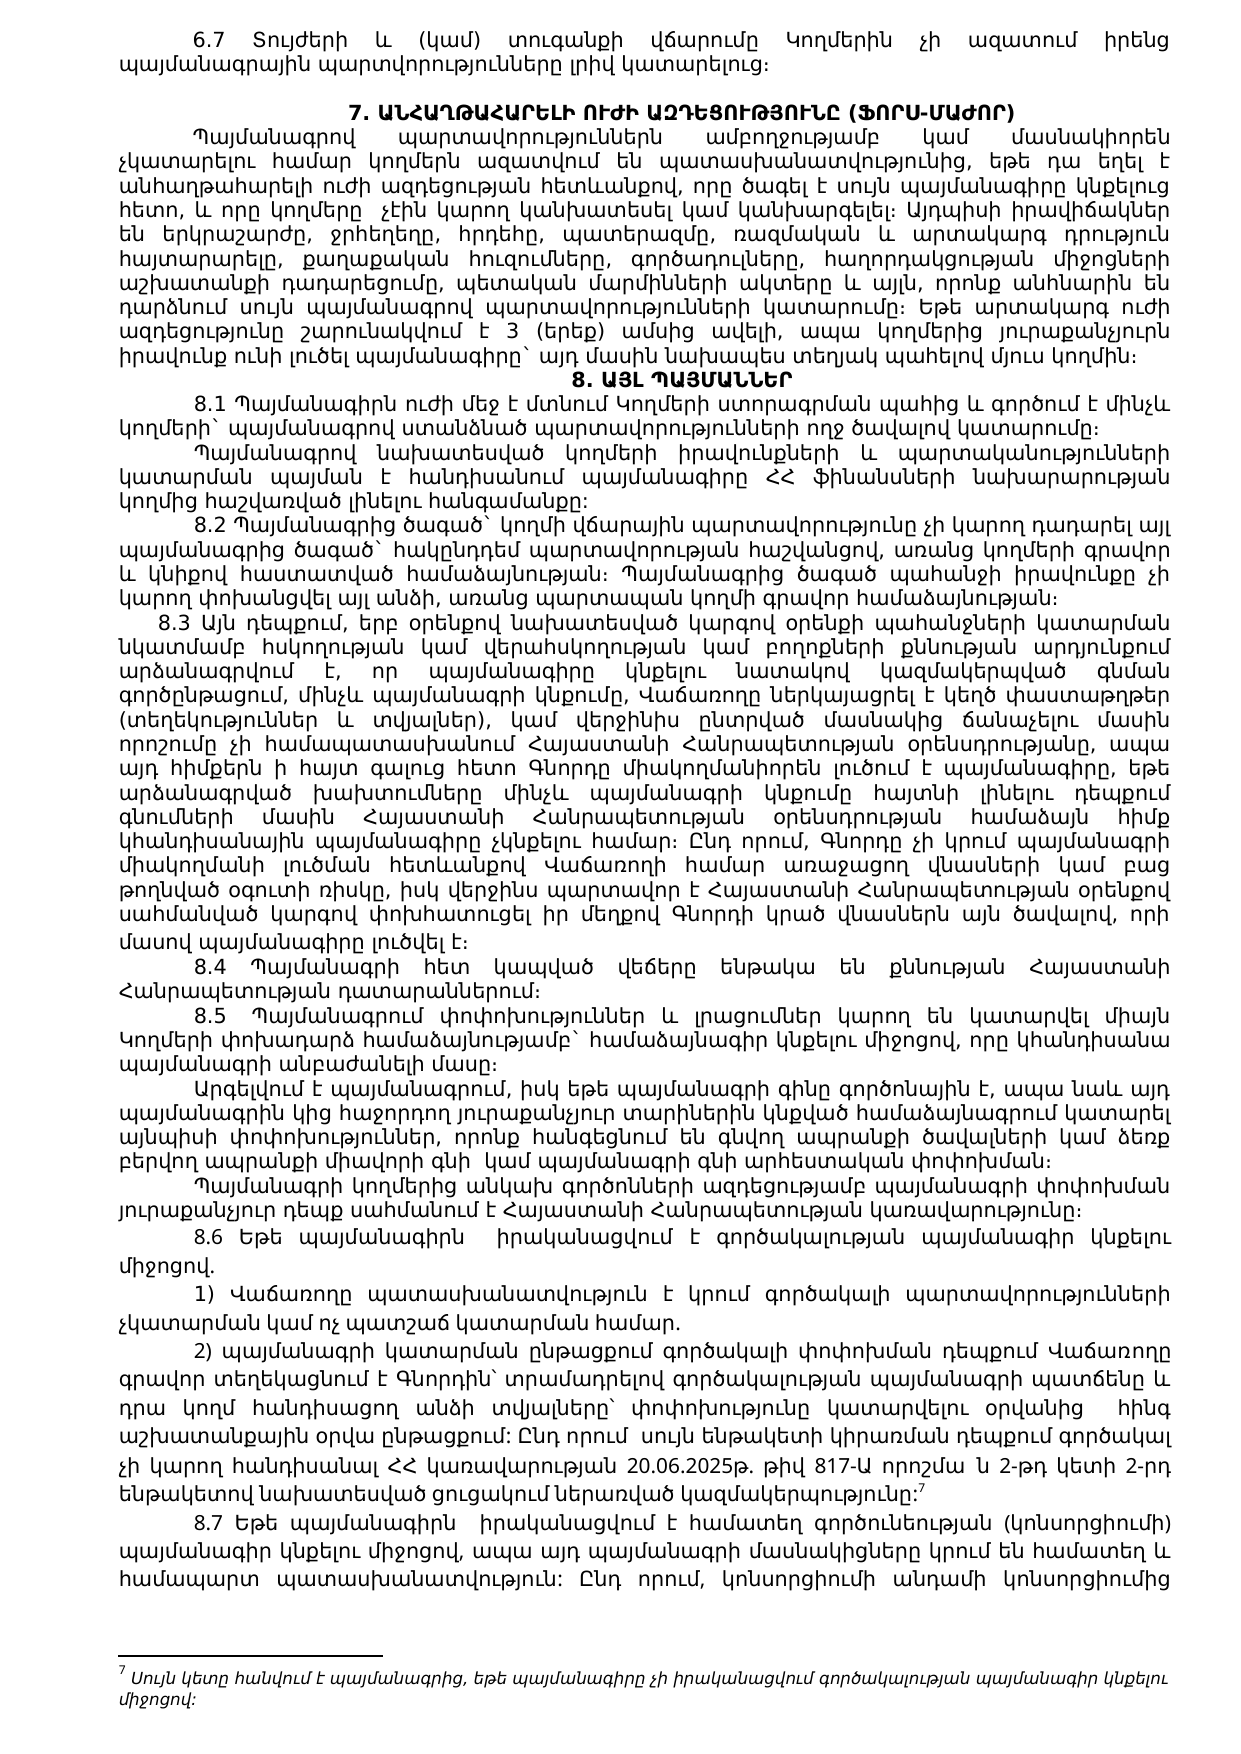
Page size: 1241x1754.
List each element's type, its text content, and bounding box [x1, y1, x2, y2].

text 8.4 Պայմանագրի հետ կապված վեճերը ենթակա են քննության Հայաստանի Հանրապետության դատարաններում։ [118, 955, 1171, 1004]
text Պայմանագրի կողմերից անկախ գործոնների ազդեցությամբ պայմանագրի փոփոխման յուրաքանչյուր դեպք սահմանում է Հայաստանի Հանրապետության կառավարությունը։ [118, 1174, 1171, 1222]
text 8.2 Պայմանագրից ծագած` կողմի վճարային պարտավորությունը չի կարող դադարել այլ պայմանագրից ծագած` հակընդդեմ պարտավորության հաշվանցով, առանց կողմերի գրավոր և կնիքով հաստատված համաձայնության։ Պայմանագրից ծագած պահանջի իրավունքը չի կարող փոխանցվել այլ անձի, առանց պարտապան կողմի գրավոր համաձայնության։ [118, 513, 1171, 611]
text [118, 1508, 1171, 1593]
text 7. ԱՆՀԱՂԹԱՀԱՐԵԼԻ ՈՒԺԻ ԱԶԴԵՑՈՒԹՅՈՒՆԸ (ՖՈՐՍ-ՄԱԺՈՐ) [118, 101, 1171, 125]
text Արգելվում է պայմանագրում, իսկ եթե պայմանագրի գինը գործոնային է, ապա նաև այդ պայմանագրին կից հաջորդող յուրաքանչյուր տարիներին կնքված համաձայնագրում կատարել այնպիսի փոփոխություններ, որոնք հանգեցնում են գնվող ապրանքի ծավալների կամ ձեռք բերվող ապրանքի միավորի գնի կամ պայմանագրի գնի արհեստական փոփոխման։ [118, 1077, 1171, 1174]
text Պայմանագրով պարտավորություններն ամբողջությամբ կամ մասնակիորեն չկատարելու համար կողմերն ազատվում են պատասխանատվությունից, եթե դա եղել է անհաղթահարելի ուժի ազդեցության հետևանքով, որը ծագել է սույն պայմանագիրը կնքելուց հետո, և որը կողմերը չէին կարող կանխատեսել կամ կանխարգելել։ Այդպիսի իրավիճակներ են երկրաշարժը, ջրհեղեղը, հրդեհը, պատերազմը, ռազմական և արտակարգ դրություն հայտարարելը, քաղաքական հուզումները, գործադուլները, հաղորդակցության միջոցների աշխատանքի դադարեցումը, պետական մարմինների ակտերը և այլն, որոնք անհնարին են դարձնում սույն պայմանագրով պարտավորությունների կատարումը։ Եթե արտակարգ ուժի ազդեցությունը շարունակվում է 3 (երեք) ամսից ավելի, ապա կողմերից յուրաքանչյուրն իրավունք ունի լուծել պայմանագիրը` այդ մասին նախապես տեղյակ պահելով մյուս կողմին։ [118, 125, 1171, 368]
text 8.6 Եթե պայմանագիրն իրականացվում է գործակալության պայմանագիր կնքելու միջոցով. [118, 1222, 1171, 1279]
text 8.1 Պայմանագիրն ուժի մեջ է մտնում Կողմերի ստորագրման պահից և գործում է մինչև կողմերի` պայմանագրով ստանձնած պարտավորությունների ողջ ծավալով կատարումը։ [118, 392, 1171, 441]
text Պայմանագրով նախատեսված կողմերի իրավունքների և պարտականությունների կատարման պայման է հանդիսանում պայմանագիրը ՀՀ ֆինանսների նախարարության կողմից հաշվառված լինելու հանգամանքը: [118, 441, 1171, 513]
text 6.7 Տույժերի և (կամ) տուգանքի վճարումը Կողմերին չի ազատում իրենց պայմանագրային պարտվորությունները լրիվ կատարելուց։ [118, 28, 1171, 77]
text 2) պայմանագրի կատարման ընթացքում գործակալի փոփոխման դեպքում Վաճառողը գրավոր տեղեկացնում է Գնորդին՝ տրամադրելով գործակալության պայմանագրի պատճենը և դրա կողմ հանդիսացող անձի տվյալները՝ փոփոխությունը կատարվելու օրվանից հինգ աշխատանքային օրվա ընթացքում: Ընդ որում սույն ենթակետի կիրառման դեպքում գործակալ չի կարող հանդիսանալ ՀՀ կառավարության 20.06.2025թ. թիվ 817-Ա որոշմա ն 2-թդ կետի 2-րդ ենթակետով նախատեսված ցուցակում ներառված կազմակերպությունը: [118, 1336, 1171, 1508]
text 8. ԱՅԼ ՊԱՅՄԱՆՆԵՐ [118, 368, 1171, 392]
text 8.3 Այն դեպքում, երբ օրենքով նախատեսված կարգով օրենքի պահանջների կատարման նկատմամբ հսկողության կամ վերահսկողության կամ բողոքների քննության արդյունքում արձանագրվում է, որ պայմանագիրը կնքելու նատակով կազմակերպված գնման գործընթացում, մինչև պայմանագրի կնքումը, Վաճառողը ներկայացրել է կեղծ փաստաթղթեր (տեղեկություններ և տվյալներ), կամ վերջինիս ընտրված մասնակից ճանաչելու մասին որոշումը չի համապատասխանում Հայաստանի Հանրապետության օրենսդրությանը, ապա այդ հիմքերն ի հայտ գալուց հետո Գնորդը միակողմանիորեն լուծում է պայմանագիրը, եթե արձանագրված խախտումները մինչև պայմանագրի կնքումը հայտնի լինելու դեպքում գնումների մասին Հայաստանի Հանրապետության օրենսդրության համաձայն հիմք կհանդիսանային պայմանագիրը չկնքելու համար։ Ընդ որում, Գնորդը չի կրում պայմանագրի միակողմանի լուծման հետևանքով Վաճառողի համար առաջացող վնասների կամ բաց թողնված օգուտի ռիսկը, իսկ վերջինս պարտավոր է Հայաստանի Հանրապետության օրենքով սահմանված կարգով փոխհատուցել իր մեղքով Գնորդի կրած վնասներն այն ծավալով, որի մասով պայմանագիրը լուծվել է։ [118, 611, 1171, 955]
text 8.5 Պայմանագրում փոփոխություններ և լրացումներ կարող են կատարվել միայն Կողմերի փոխադարձ համաձայնությամբ` համաձայնագիր կնքելու միջոցով, որը կհանդիսանա պայմանագրի անբաժանելի մասը։ [118, 1004, 1171, 1077]
text 1) Վաճառողը պատասխանատվություն է կրում գործակալի պարտավորությունների չկատարման կամ ոչ պատշաճ կատարման համար. [118, 1279, 1171, 1336]
